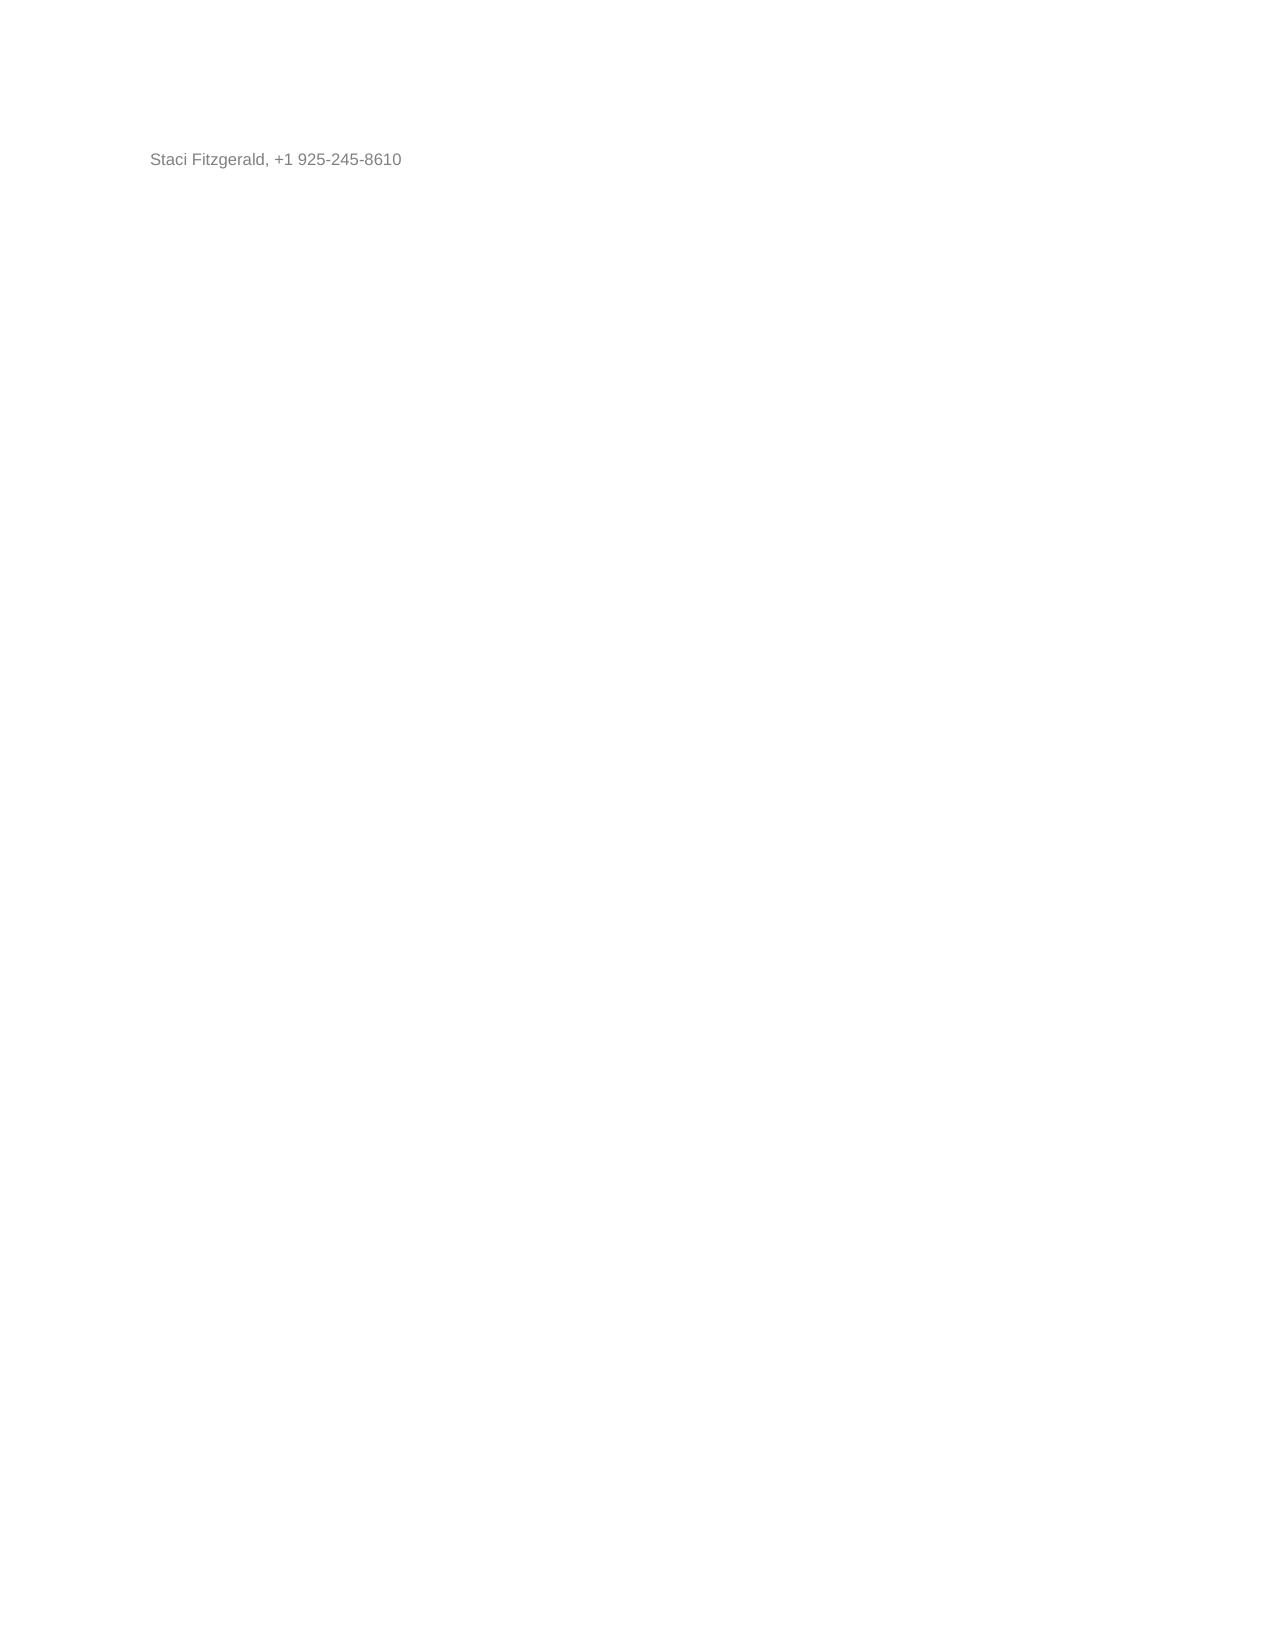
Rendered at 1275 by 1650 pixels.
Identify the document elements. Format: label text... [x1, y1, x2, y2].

text Staci Fitzgerald, +1 925-245-8610 [150, 150, 1125, 169]
